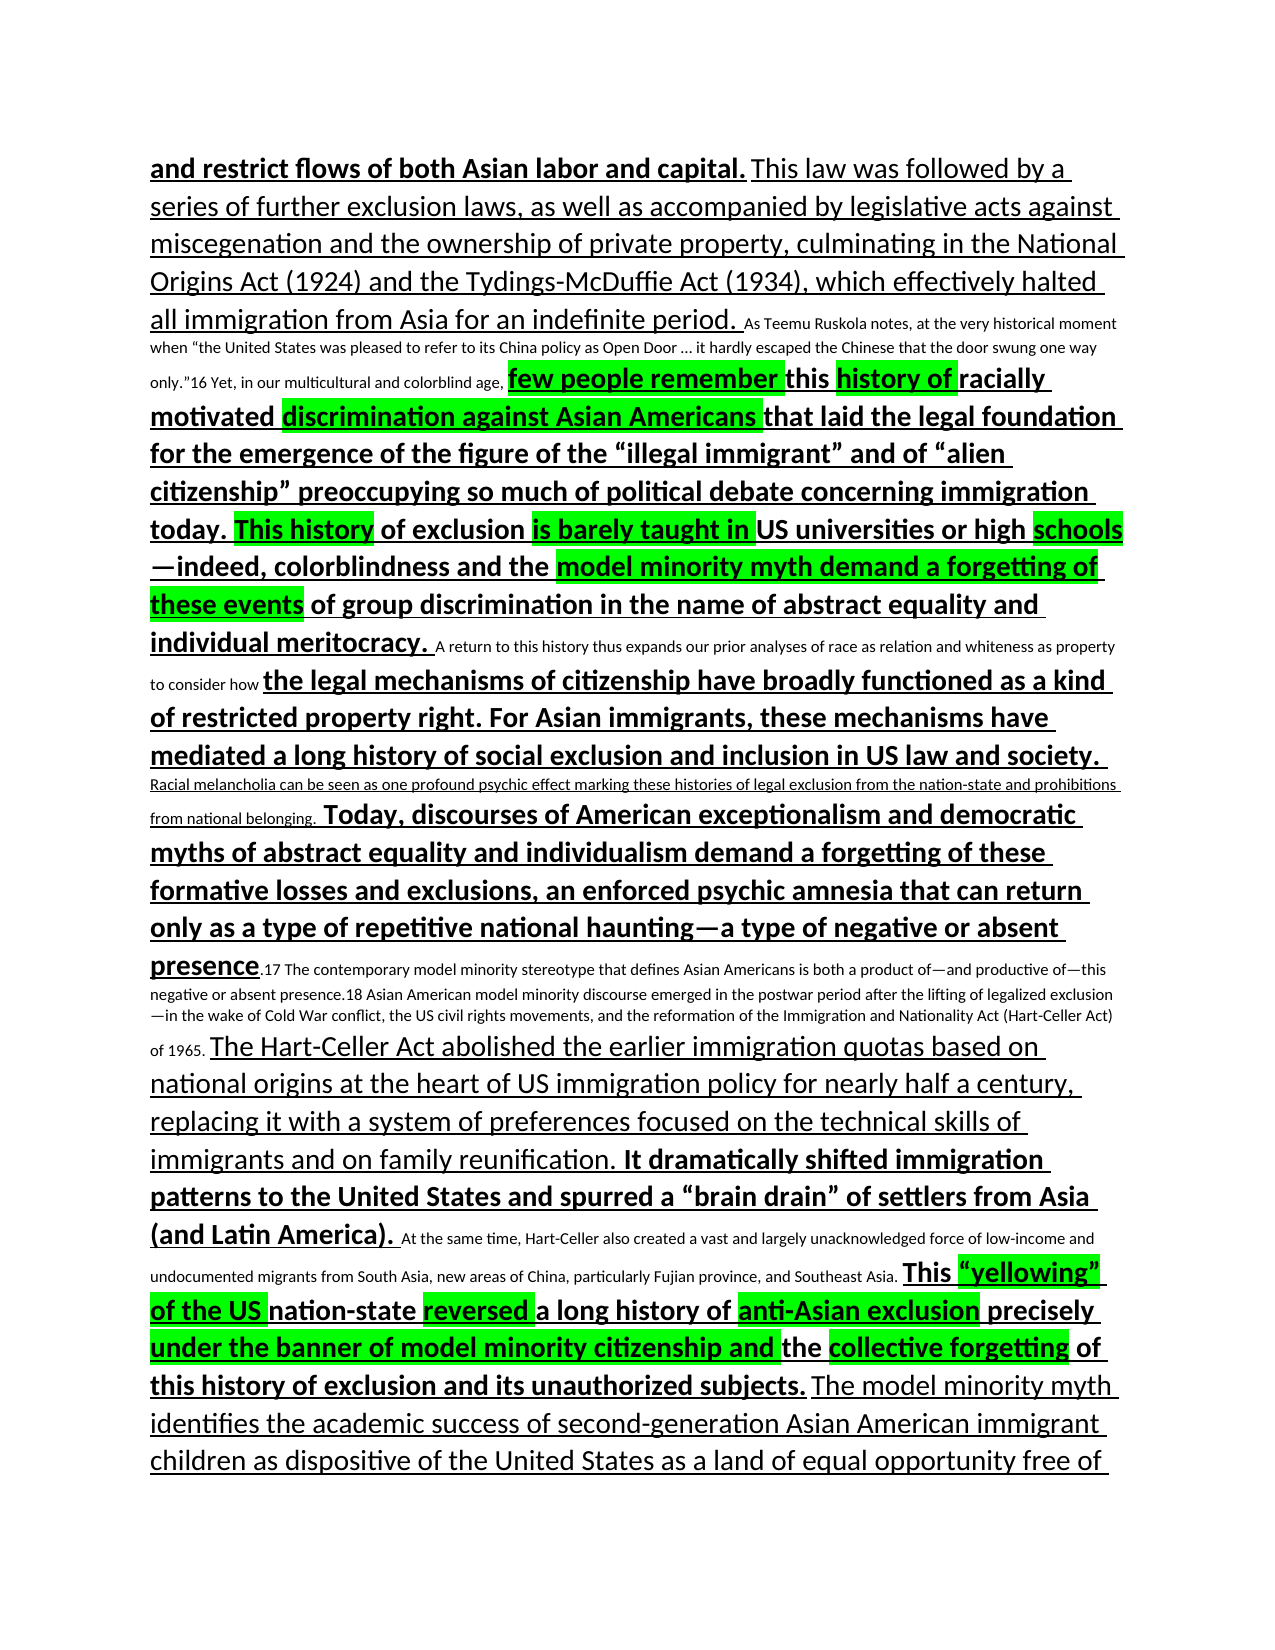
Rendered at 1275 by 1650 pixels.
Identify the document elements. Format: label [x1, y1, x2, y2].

text [150, 258, 1125, 1478]
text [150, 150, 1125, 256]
